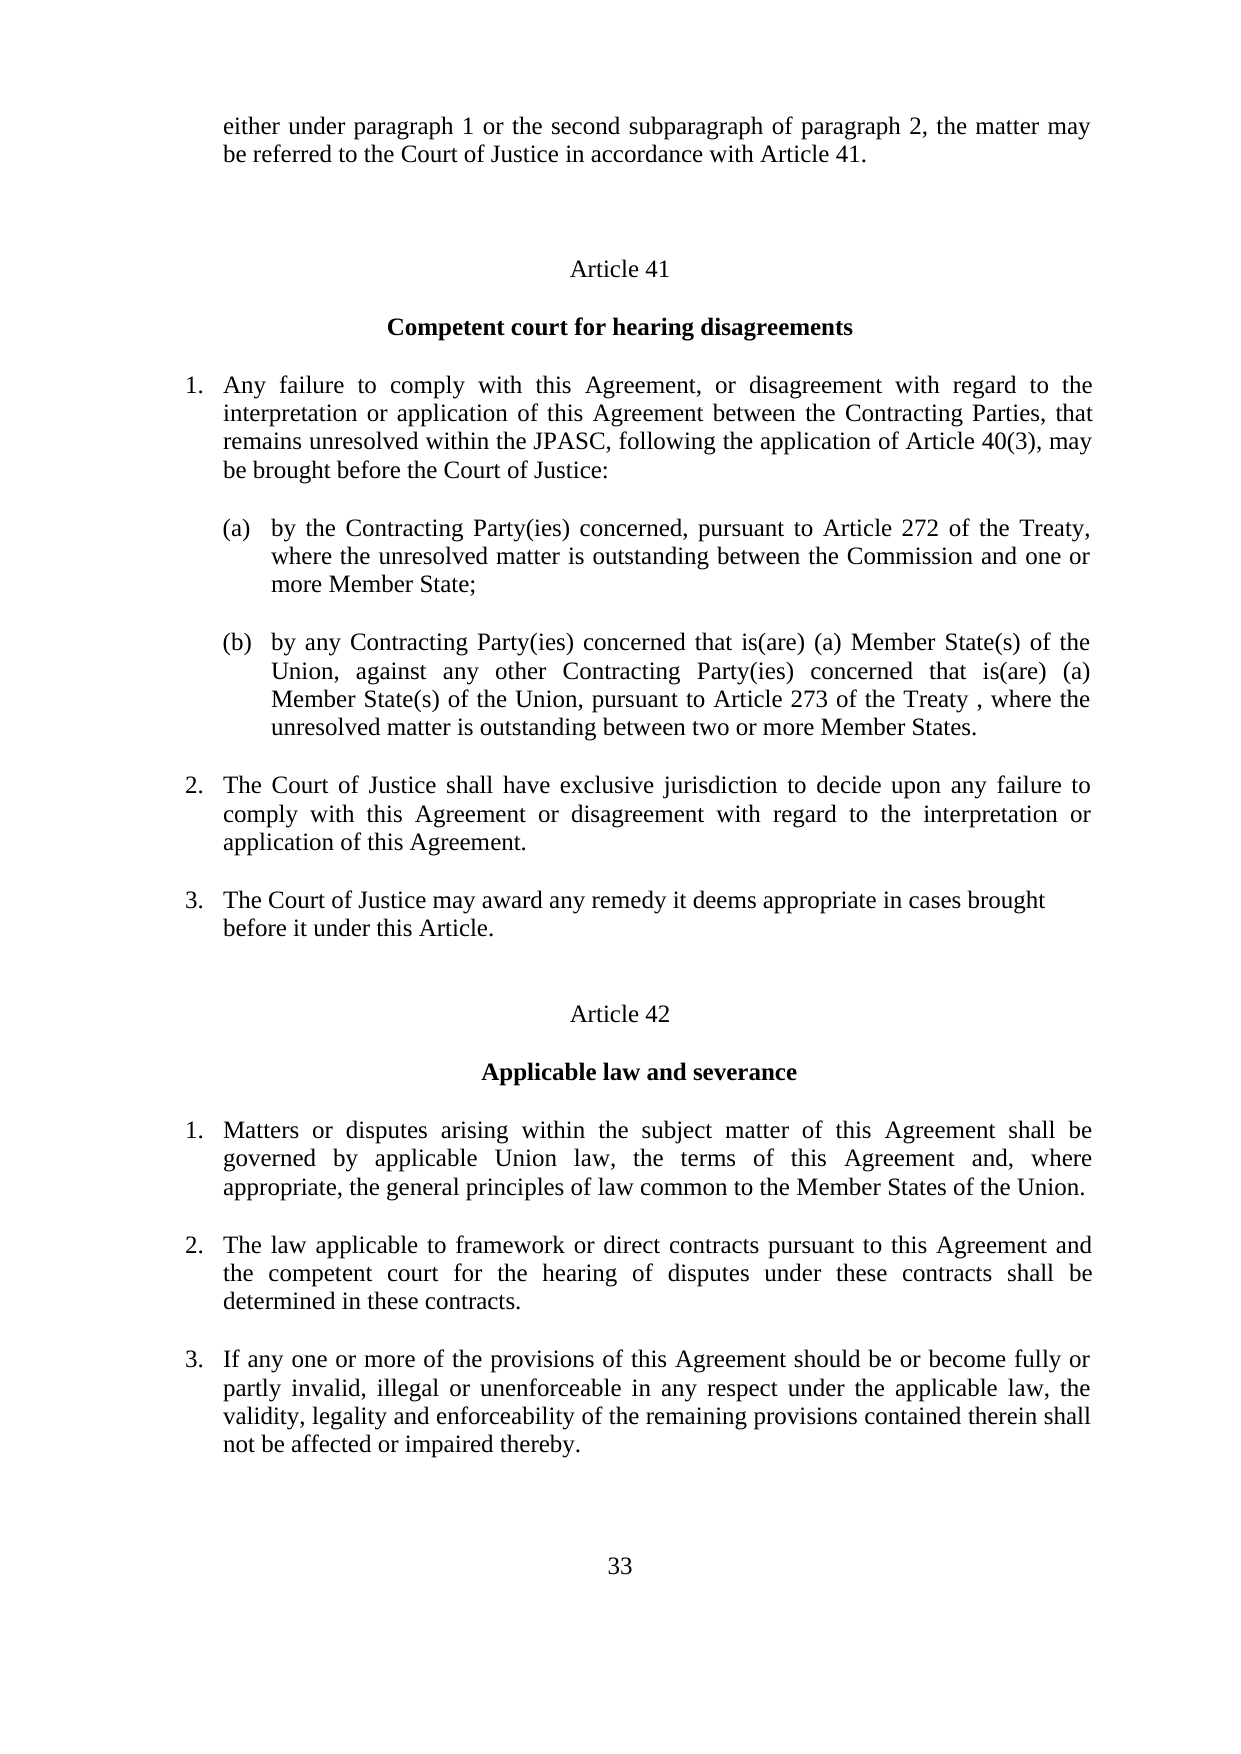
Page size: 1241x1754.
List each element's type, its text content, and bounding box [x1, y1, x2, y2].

list Matters or disputes arising within the subject matter of this Agreement shall be governed by applicable Union law, the terms of this Agreement and, where appropriate, the general principles of law common to the Member States of the Union. [185, 1116, 1094, 1200]
text Article 42 [150, 999, 1089, 1028]
list by any Contracting Party(ies) concerned that is(are) (a) Member State(s) of the Union, against any other Contracting Party(ies) concerned that is(are) (a) Member State(s) of the Union, pursuant to Article 273 of the Treaty , where the unresolved matter is outstanding between two or more Member States. [222, 628, 1092, 741]
list The Court of Justice may award any remedy it deems appropriate in cases brought before it under this Article. [185, 886, 1092, 942]
list The Court of Justice shall have exclusive jurisdiction to decide upon any failure to comply with this Agreement or disagreement with regard to the interpretation or application of this Agreement. [185, 771, 1092, 856]
list The law applicable to framework or direct contracts pursuant to this Agreement and the competent court for the hearing of disputes under these contracts shall be determined in these contracts. [185, 1231, 1094, 1315]
list Any failure to comply with this Agreement, or disagreement with regard to the interpretation or application of this Agreement between the Contracting Parties, that remains unresolved within the JPASC, following the application of Article 40(3), may be brought before the Court of Justice: [185, 371, 1094, 483]
text either under paragraph 1 or the second subparagraph of paragraph 2, the matter may be referred to the Court of Justice in accordance with Article 41. [223, 112, 1092, 168]
text 33 [150, 1551, 1089, 1580]
text Competent court for hearing disagreements [150, 312, 1089, 341]
text Article 41 [150, 254, 1089, 283]
text Applicable law and severance [481, 1057, 1094, 1086]
list by the Contracting Party(ies) concerned, pursuant to Article 272 of the Treaty, where the unresolved matter is outstanding between the Commission and one or more Member State; [222, 514, 1092, 598]
list If any one or more of the provisions of this Agreement should be or become fully or partly invalid, illegal or unenforceable in any respect under the applicable law, the validity, legality and enforceability of the remaining provisions contained therein shall not be affected or impaired thereby. [185, 1345, 1092, 1458]
